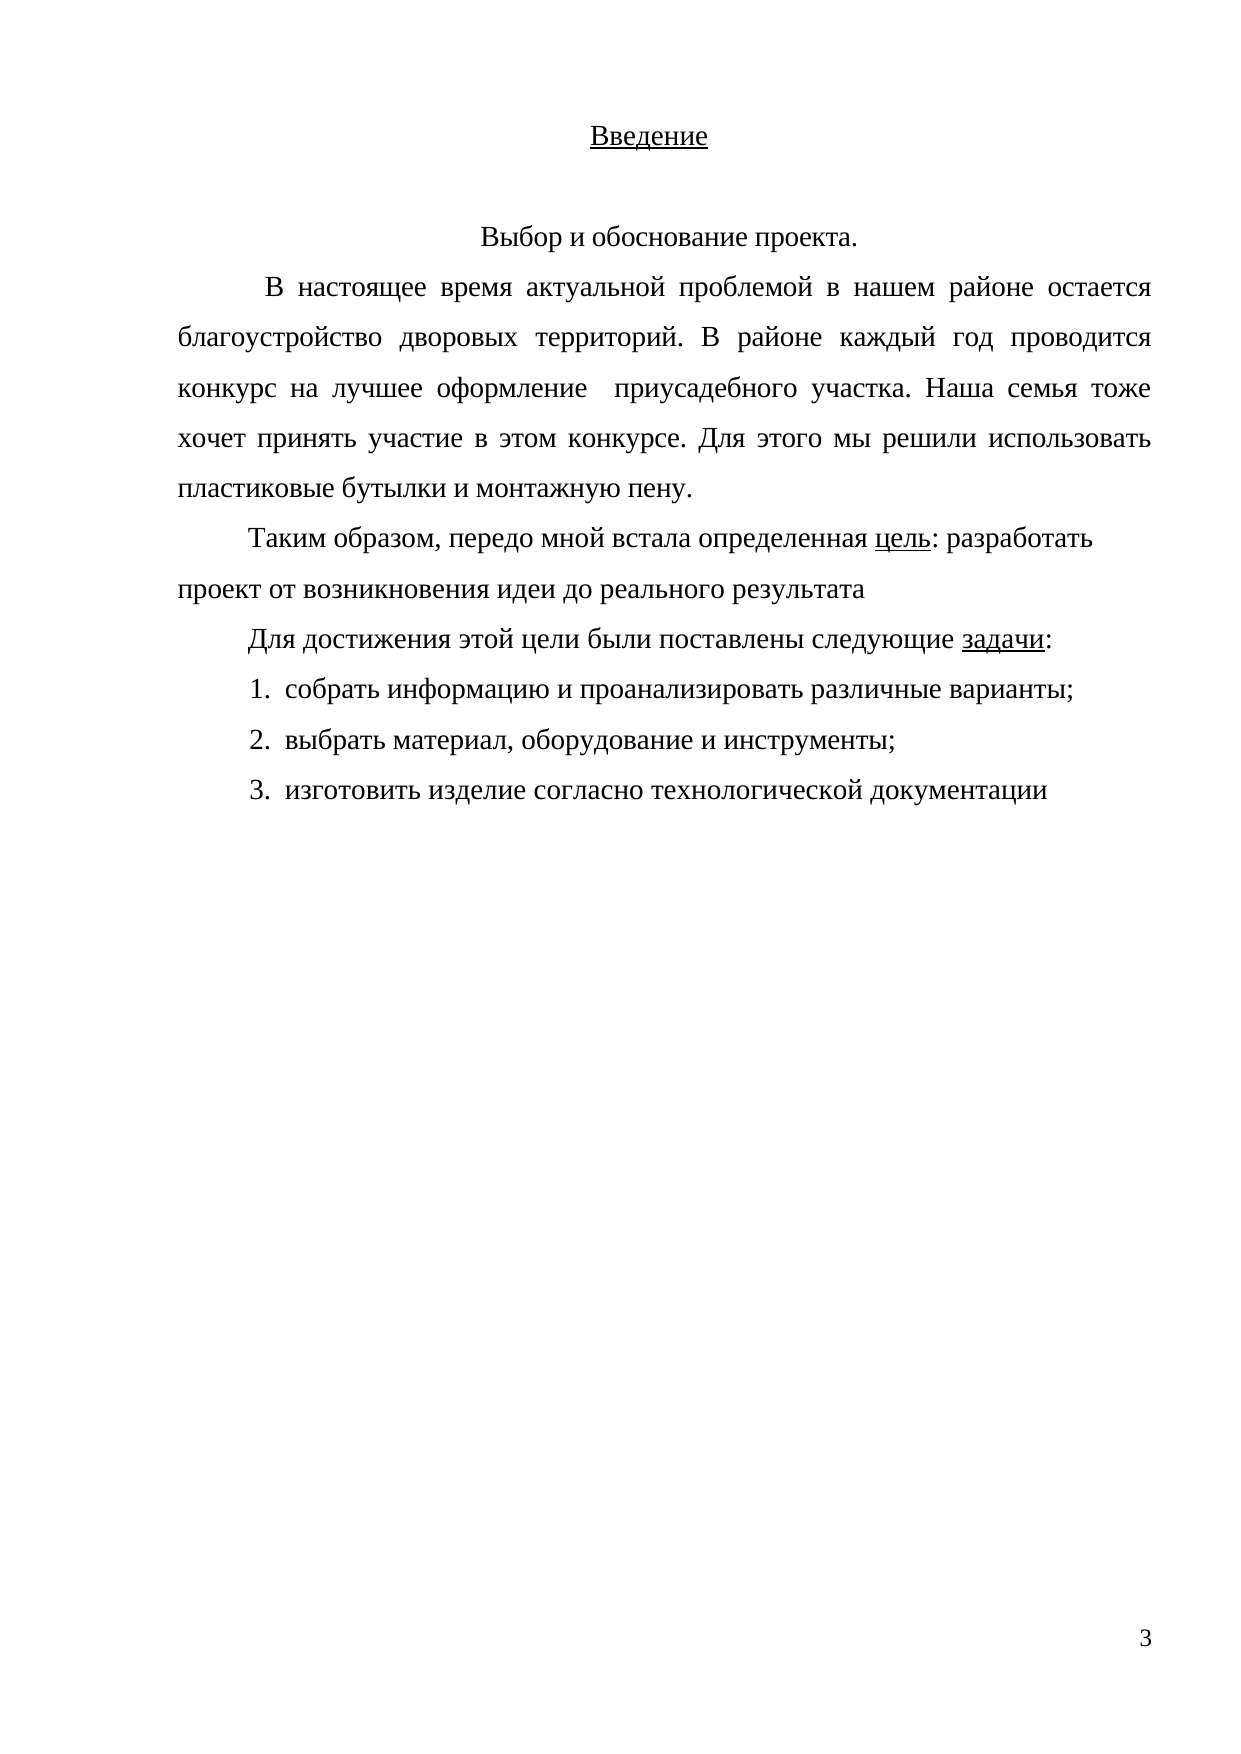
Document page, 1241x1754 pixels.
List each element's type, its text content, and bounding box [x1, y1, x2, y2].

text Выбор и обоснование проекта. [480, 219, 1152, 252]
list изготовить изделие согласно технологической документации [249, 772, 1152, 806]
text Для достижения этой цели были поставлены следующие задачи: [248, 621, 1152, 655]
list выбрать материал, оборудование и инструменты; [249, 722, 1152, 755]
text Введение [590, 118, 1152, 152]
list собрать информацию и проанализировать различные варианты; [249, 672, 1152, 705]
text В настоящее время актуальной проблемой в нашем районе остается благоустройство дворовых территорий. В районе каждый год проводится конкурс на лучшее оформление приусадебного участка. Наша семья тоже хочет принять участие в этом конкурсе. Для этого мы решили использовать пластиковые бутылки и монтажную пену. [177, 269, 1152, 504]
text Таким образом, передо мной встала определенная цель: разработать проект от возникновения идеи до реального результата [177, 521, 1152, 604]
